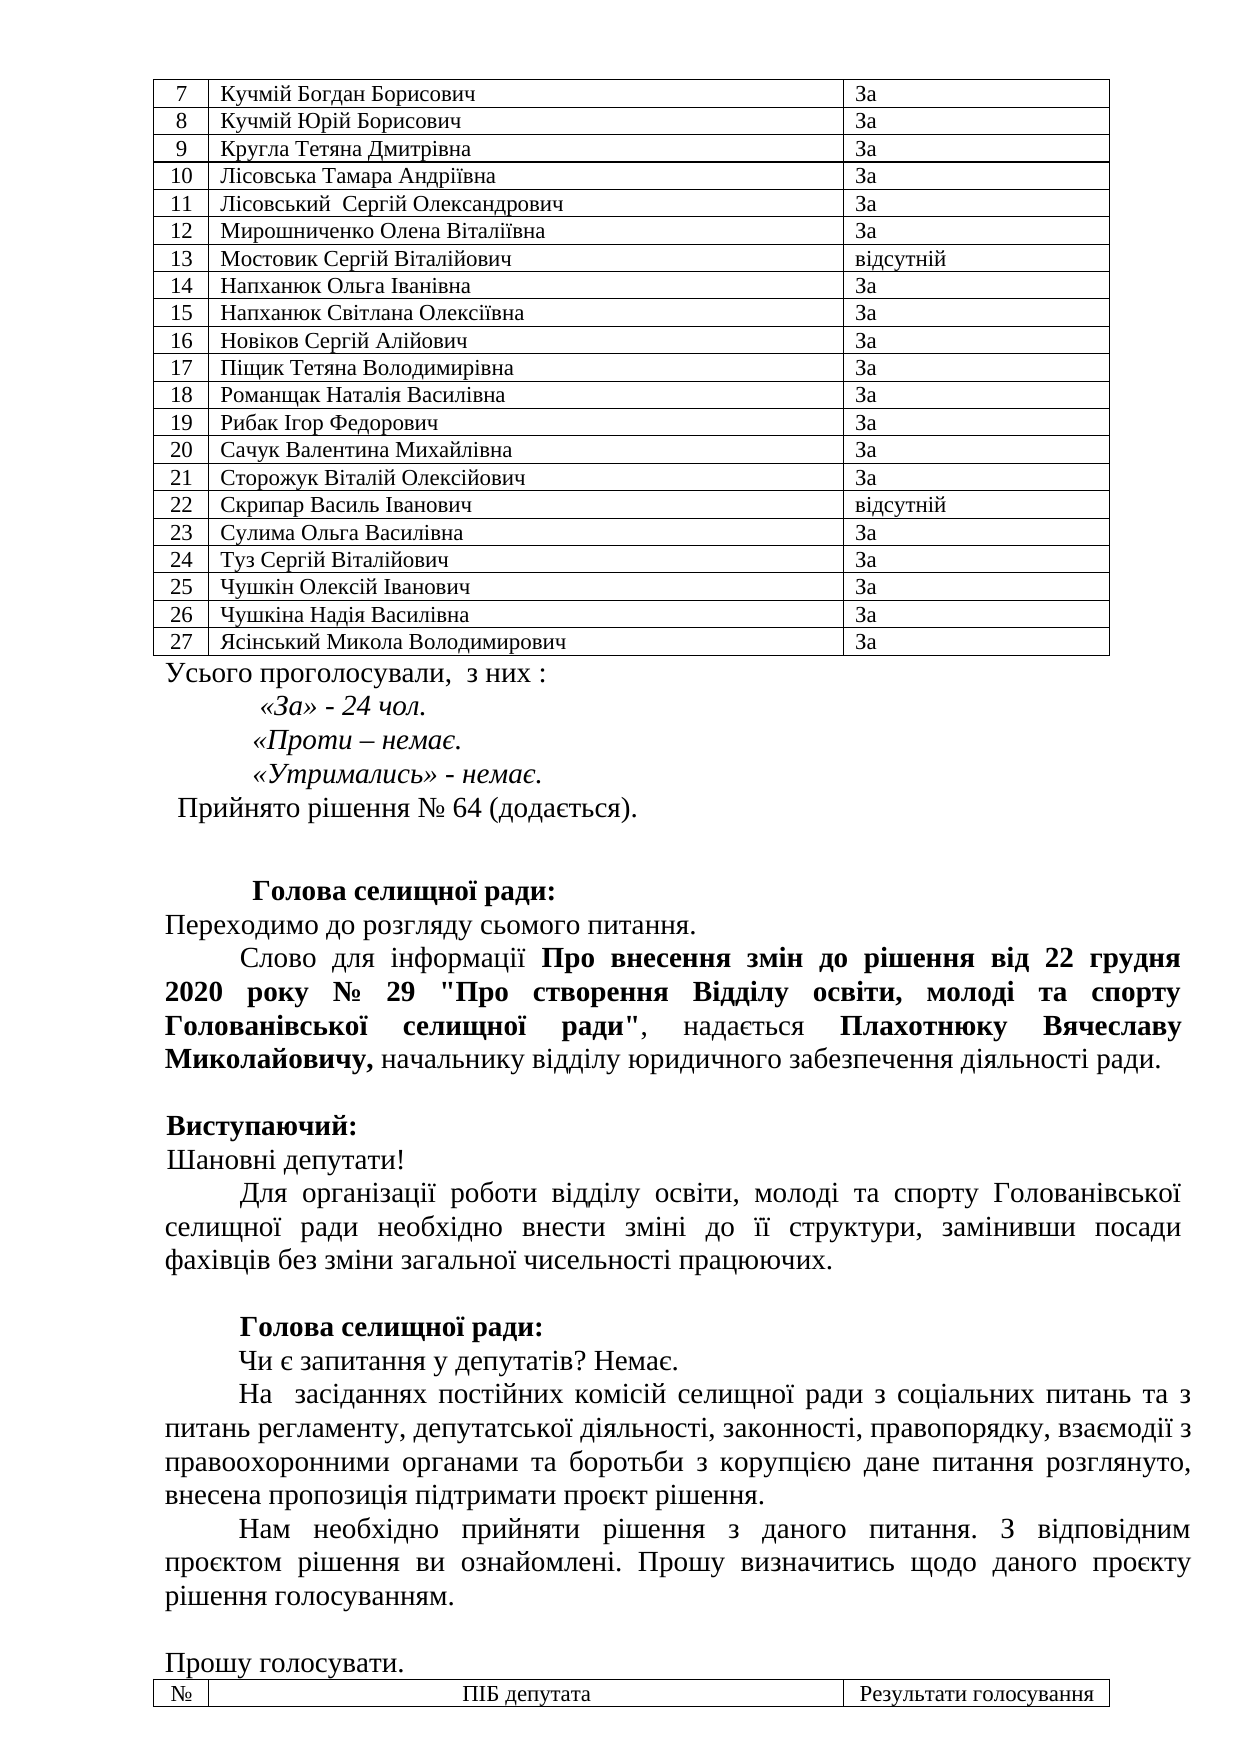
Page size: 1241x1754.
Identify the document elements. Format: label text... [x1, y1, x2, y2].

subtitle Прийнято рішення № 64 (додається). [177, 790, 1192, 824]
table_cell 27 [154, 628, 208, 654]
table_cell Лісовська Тамара Андріївна [209, 163, 843, 189]
table_cell За [844, 190, 1109, 216]
table_cell За [844, 80, 1109, 107]
table_cell За [844, 436, 1109, 463]
table_cell За [844, 519, 1109, 545]
table_cell Кучмій Юрій Борисович [209, 108, 843, 134]
table_cell За [844, 108, 1109, 134]
table_cell 14 [154, 272, 208, 298]
table_cell 18 [154, 382, 208, 408]
table_cell Лісовський Сергій Олександрович [209, 190, 843, 216]
text «Утримались» - немає. [252, 756, 1192, 789]
table_cell Мостовик Сергій Віталійович [209, 245, 843, 271]
text «Проти – немає. [252, 722, 1192, 756]
table_cell За [844, 272, 1109, 298]
table_cell Напханюк Світлана Олексіївна [209, 299, 843, 326]
text Голова селищної ради: [164, 1309, 1182, 1343]
table_header Результати голосування [844, 1680, 1109, 1706]
table_cell 9 [154, 135, 208, 161]
table_cell Ясінський Микола Володимирович [209, 628, 843, 654]
table_cell Сторожук Віталій Олексійович [209, 464, 843, 490]
table_cell Чушкіна Надія Василівна [209, 601, 843, 627]
table_cell Новіков Сергій Алійович [209, 327, 843, 353]
table_cell За [844, 327, 1109, 353]
table_cell Туз Сергій Віталійович [209, 546, 843, 572]
table_cell 8 [154, 108, 208, 134]
text Голова селищної ради: [252, 874, 1192, 907]
table_cell 7 [154, 80, 208, 107]
table_cell 23 [154, 519, 208, 545]
table_cell 13 [154, 245, 208, 271]
text Виступаючий: [166, 1108, 1153, 1142]
table_cell 15 [154, 299, 208, 326]
table_cell За [844, 464, 1109, 490]
table_cell 24 [154, 546, 208, 572]
text На засіданнях постійних комісій селищної ради з соціальних питань та з питань регламенту, депутатської діяльності, законності, правопорядку, взаємодії з правоохоронними органами та боротьби з корупцією дане питання розглянуто, внесена пропозиція підтримати проєкт рішення. [164, 1377, 1192, 1511]
text «За» - 24 чол. [252, 689, 1192, 722]
table_cell Напханюк Ольга Іванівна [209, 272, 843, 298]
table_cell 21 [154, 464, 208, 490]
table_cell 11 [154, 190, 208, 216]
table_cell 19 [154, 409, 208, 435]
table_cell Сачук Валентина Михайлівна [209, 436, 843, 463]
table_cell За [844, 546, 1109, 572]
table_cell 16 [154, 327, 208, 353]
table_cell Піщик Тетяна Володимирівна [209, 354, 843, 381]
table_cell За [844, 628, 1109, 654]
table_cell 12 [154, 217, 208, 243]
table_cell відсутній [844, 245, 1109, 271]
table_cell Кучмій Богдан Борисович [209, 80, 843, 107]
table_cell За [844, 163, 1109, 189]
text Переходимо до розгляду сьомого питання. [164, 907, 1192, 941]
table_cell 20 [154, 436, 208, 463]
table_cell За [844, 382, 1109, 408]
table_cell відсутній [844, 491, 1109, 517]
text Усього проголосували, з них : [164, 656, 1192, 689]
table_cell 10 [154, 163, 208, 189]
text Прошу голосувати. [164, 1645, 1192, 1678]
text Для організації роботи відділу освіти, молоді та спорту Голованівської селищної ради необхідно внести зміні до її структури, замінивши посади фахівців без зміни загальної чисельності працюючих. [164, 1175, 1182, 1276]
table_cell Кругла Тетяна Дмитрівна [209, 135, 843, 161]
table_cell Мирошниченко Олена Віталіївна [209, 217, 843, 243]
text Шановні депутати! [166, 1142, 1153, 1175]
table_cell Чушкін Олексій Іванович [209, 573, 843, 600]
text Слово для інформації Про внесення змін до рішення від 22 грудня 2020 року № 29 "Про створення Відділу освіти, молоді та спорту Голованівської селищної ради", надається Плахотнюку Вячеславу Миколайовичу, начальнику відділу юридичного забезпечення діяльності ради. [164, 941, 1182, 1075]
table_cell За [844, 601, 1109, 627]
table_cell За [844, 409, 1109, 435]
table_cell Романщак Наталія Василівна [209, 382, 843, 408]
table_cell 17 [154, 354, 208, 381]
table_header № [154, 1680, 208, 1706]
table_cell За [844, 217, 1109, 243]
table_cell 22 [154, 491, 208, 517]
table_cell 25 [154, 573, 208, 600]
text Нам необхідно прийняти рішення з даного питання. З відповідним проєктом рішення ви ознайомлені. Прошу визначитись щодо даного проєкту рішення голосуванням. [164, 1511, 1192, 1611]
table_cell За [844, 135, 1109, 161]
table_cell За [844, 299, 1109, 326]
table_cell Сулима Ольга Василівна [209, 519, 843, 545]
table_cell Рибак Ігор Федорович [209, 409, 843, 435]
table_header ПІБ депутата [209, 1680, 843, 1706]
table_cell 26 [154, 601, 208, 627]
text Чи є запитання у депутатів? Немає. [164, 1343, 1192, 1377]
table_cell За [844, 354, 1109, 381]
table_cell За [844, 573, 1109, 600]
table_cell Скрипар Василь Іванович [209, 491, 843, 517]
